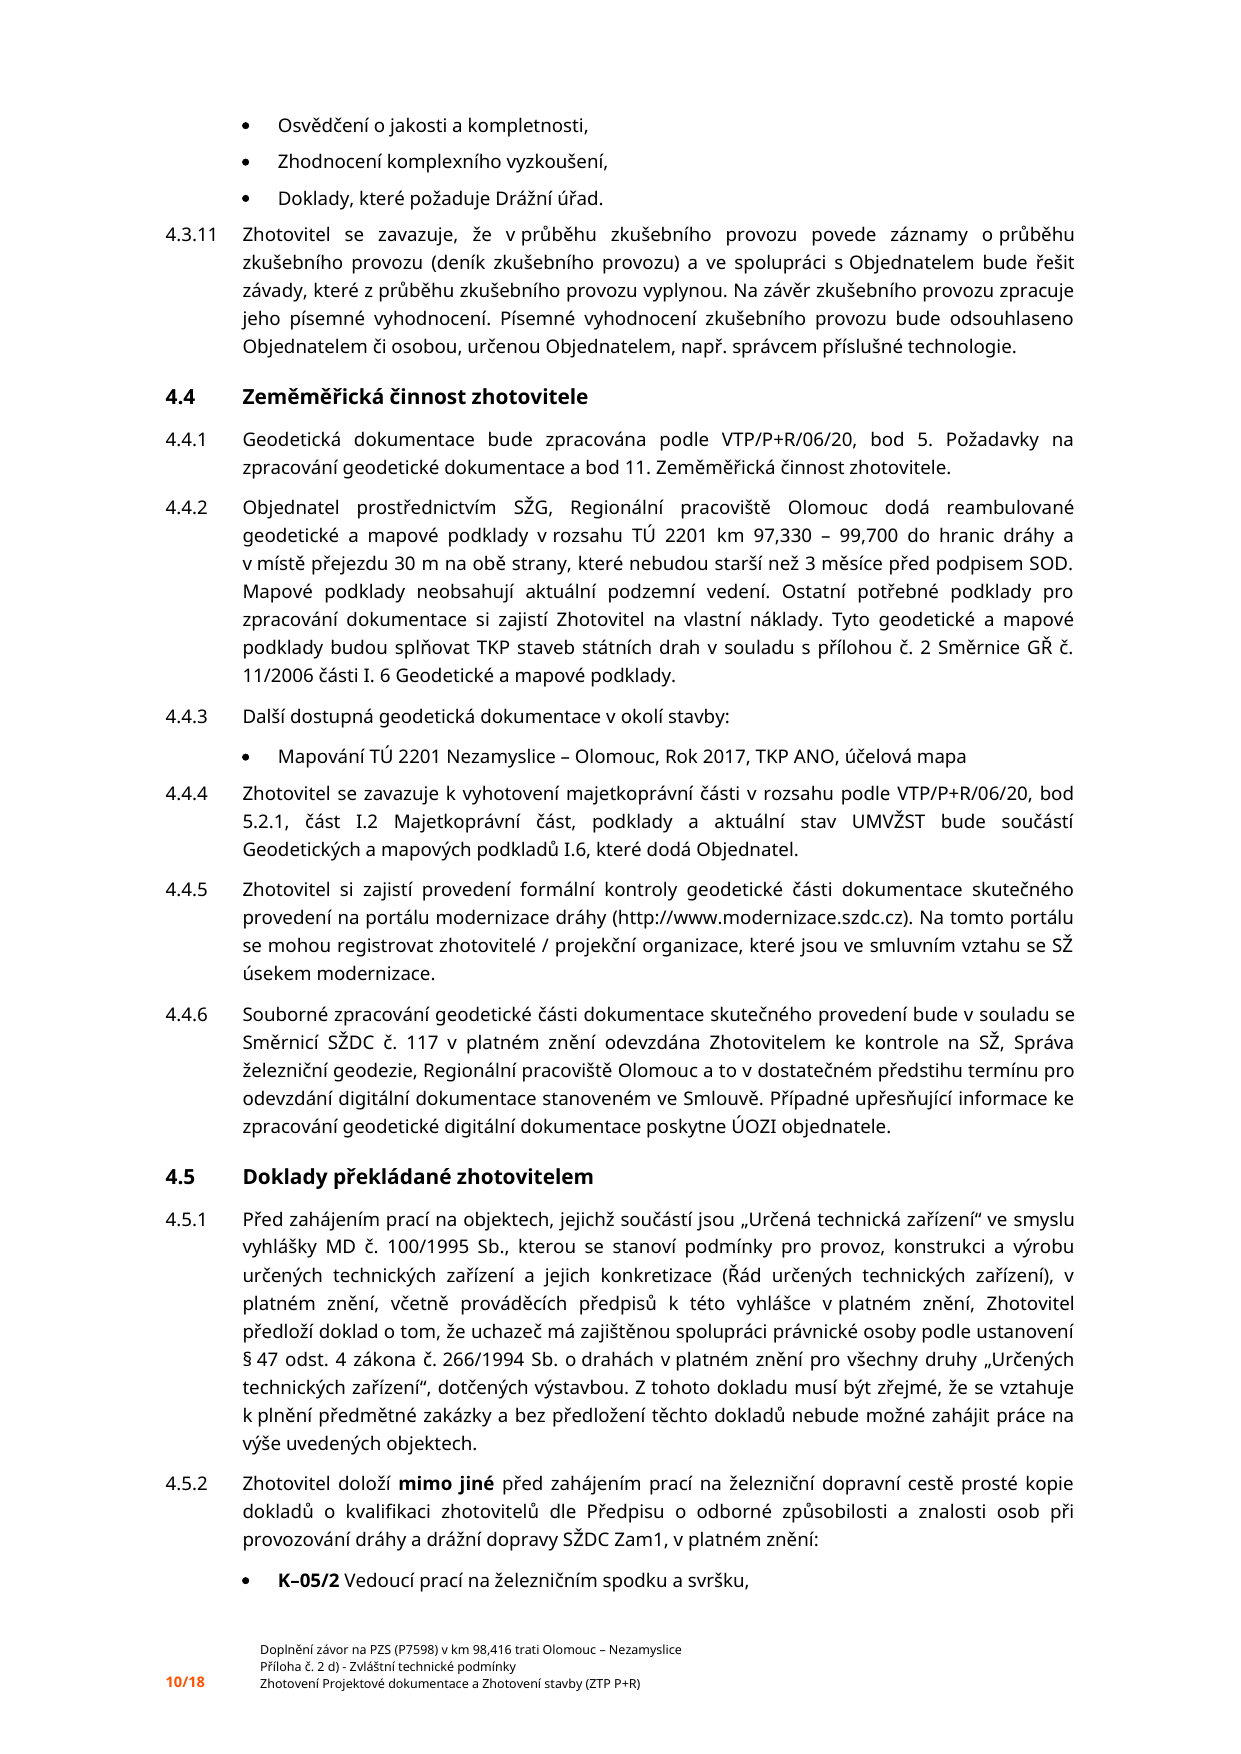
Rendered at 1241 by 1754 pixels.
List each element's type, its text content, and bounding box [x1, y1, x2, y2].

text Zhotovitel doloží mimo jiné před zahájením prací na železniční dopravní cestě prosté kopie dokladů o kvalifikaci zhotovitelů dle Předpisu o odborné způsobilosti a znalosti osob při provozování dráhy a drážní dopravy SŽDC Zam1, v platném znění: [165, 1471, 1075, 1552]
text Zeměměřická činnost zhotovitele [165, 382, 1075, 411]
text Další dostupná geodetická dokumentace v okolí stavby: [165, 703, 1075, 729]
text Zhotovitel se zavazuje, že v průběhu zkušebního provozu povede záznamy o průběhu zkušebního provozu (deník zkušebního provozu) a ve spolupráci s Objednatelem bude řešit závady, které z průběhu zkušebního provozu vyplynou. Na závěr zkušebního provozu zpracuje jeho písemné vyhodnocení. Písemné vyhodnocení zkušebního provozu bude odsouhlaseno Objednatelem či osobou, určenou Objednatelem, např. správcem příslušné technologie. [165, 221, 1075, 359]
text Osvědčení o jakosti a kompletnosti, [242, 112, 1075, 138]
text Objednatel prostřednictvím SŽG, Regionální pracoviště Olomouc dodá reambulované geodetické a mapové podklady v rozsahu TÚ 2201 km 97,330 – 99,700 do hranic dráhy a v místě přejezdu 30 m na obě strany, které nebudou starší než 3 měsíce před podpisem SOD. Mapové podklady neobsahují aktuální podzemní vedení. Ostatní potřebné podklady pro zpracování dokumentace si zajistí Zhotovitel na vlastní náklady. Tyto geodetické a mapové podklady budou splňovat TKP staveb státních drah v souladu s přílohou č. 2 Směrnice GŘ č. 11/2006 části I. 6 Geodetické a mapové podklady. [165, 494, 1075, 688]
text Doklady, které požaduje Drážní úřad. [242, 185, 1075, 210]
text Doklady překládané zhotovitelem [165, 1162, 1075, 1191]
text Zhotovitel si zajistí provedení formální kontroly geodetické části dokumentace skutečného provedení na portálu modernizace dráhy (http://www.modernizace.szdc.cz). Na tomto portálu se mohou registrovat zhotovitelé / projekční organizace, které jsou ve smluvním vztahu se SŽ úsekem modernizace. [165, 877, 1075, 986]
text K–05/2 Vedoucí prací na železničním spodku a svršku, [242, 1567, 1075, 1593]
text Zhodnocení komplexního vyzkoušení, [242, 148, 1075, 174]
text Souborné zpracování geodetické části dokumentace skutečného provedení bude v souladu se Směrnicí SŽDC č. 117 v platném znění odevzdána Zhotovitelem ke kontrole na SŽ, Správa železniční geodezie, Regionální pracoviště Olomouc a to v dostatečném předstihu termínu pro odevzdání digitální dokumentace stanoveném ve Smlouvě. Případné upřesňující informace ke zpracování geodetické digitální dokumentace poskytne ÚOZI objednatele. [165, 1001, 1075, 1139]
text Geodetická dokumentace bude zpracována podle VTP/P+R/06/20, bod 5. Požadavky na zpracování geodetické dokumentace a bod 11. Zeměměřická činnost zhotovitele. [165, 426, 1075, 479]
text Zhotovitel se zavazuje k vyhotovení majetkoprávní části v rozsahu podle VTP/P+R/06/20, bod 5.2.1, část I.2 Majetkoprávní část, podklady a aktuální stav UMVŽST bude součástí Geodetických a mapových podkladů I.6, které dodá Objednatel. [165, 780, 1075, 862]
text Před zahájením prací na objektech, jejichž součástí jsou „Určená technická zařízení“ ve smyslu vyhlášky MD č. 100/1995 Sb., kterou se stanoví podmínky pro provoz, konstrukci a výrobu určených technických zařízení a jejich konkretizace (Řád určených technických zařízení), v platném znění, včetně prováděcích předpisů k této vyhlášce v platném znění, Zhotovitel předloží doklad o tom, že uchazeč má zajištěnou spolupráci právnické osoby podle ustanovení § 47 odst. 4 zákona č. 266/1994 Sb. o drahách v platném znění pro všechny druhy „Určených technických zařízení“, dotčených výstavbou. Z tohoto dokladu musí být zřejmé, že se vztahuje k plnění předmětné zakázky a bez předložení těchto dokladů nebude možné zahájit práce na výše uvedených objektech. [165, 1206, 1075, 1456]
text Mapování TÚ 2201 Nezamyslice – Olomouc, Rok 2017, TKP ANO, účelová mapa [242, 744, 1075, 769]
